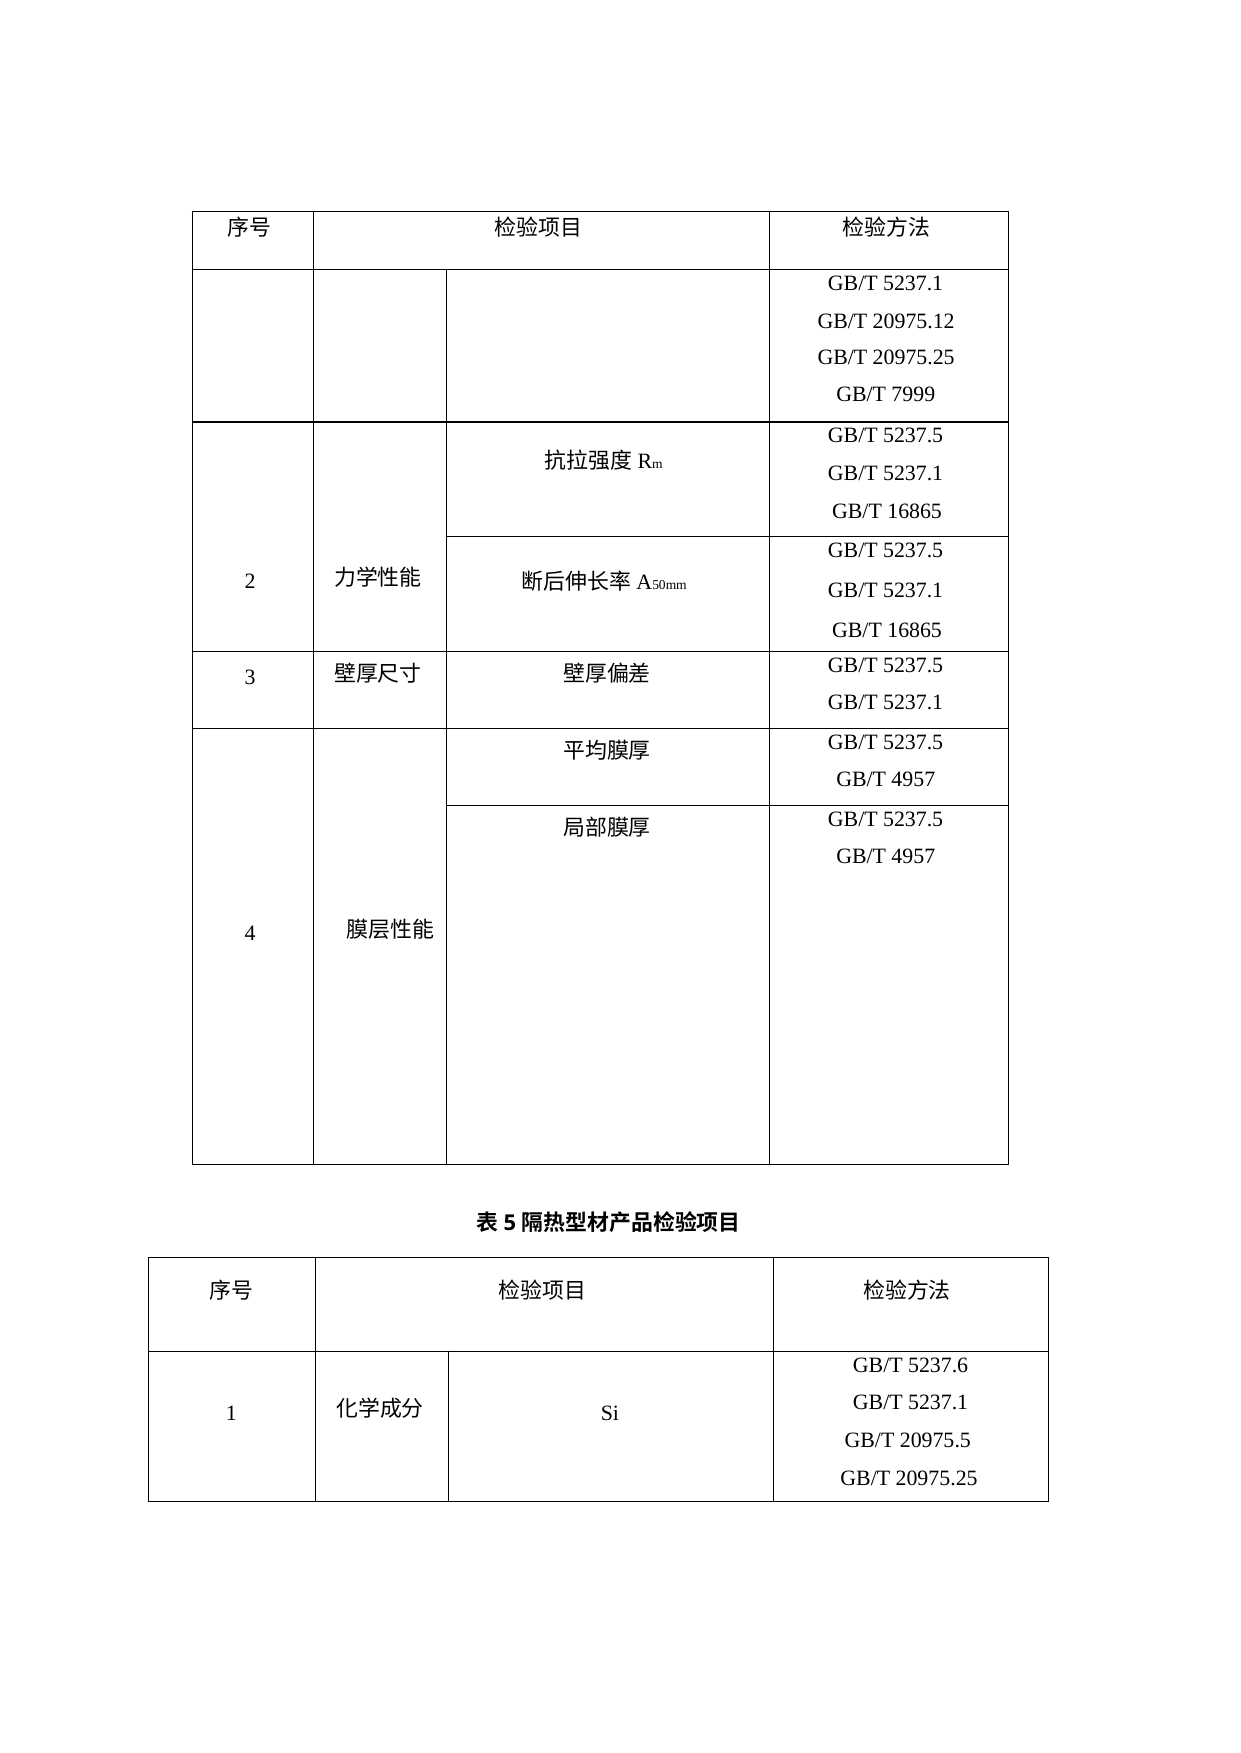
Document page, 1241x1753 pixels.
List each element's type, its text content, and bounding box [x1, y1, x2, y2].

table_header 序号 [149, 1258, 315, 1351]
text 表 5 隔热型材产品检验项目 [476, 1207, 1087, 1236]
table_header 序号 [193, 212, 313, 269]
table_cell GB/T 5237.6 GB/T 5237.1 GB/T 20975.5 GB/T 20975.25 [774, 1352, 1048, 1501]
table_cell 壁厚偏差 [447, 652, 769, 728]
table_cell [447, 270, 769, 421]
table_cell GB/T 5237.5 GB/T 5237.1 GB/T 16865 [770, 423, 1008, 536]
table_cell 化学成分 [316, 1352, 448, 1501]
table_cell GB/T 5237.1 GB/T 20975.12 GB/T 20975.25 GB/T 7999 [770, 270, 1008, 421]
table_cell 力学性能 [314, 423, 446, 651]
table_cell 2 [193, 423, 313, 651]
table_cell GB/T 5237.5 GB/T 4957 [770, 806, 1008, 1164]
table_cell [193, 270, 313, 421]
table_cell 断后伸长率 A50mm [447, 537, 769, 651]
table_cell 抗拉强度 Rm [447, 423, 769, 536]
table_cell [314, 270, 446, 421]
table_cell 1 [149, 1352, 315, 1501]
table_cell 壁厚尺寸 [314, 652, 446, 728]
table_cell GB/T 5237.5 GB/T 4957 [770, 729, 1008, 805]
table_cell 4 [193, 729, 313, 1164]
table_cell Si [449, 1352, 773, 1501]
table_header 检验项目 [316, 1258, 773, 1351]
table_cell 3 [193, 652, 313, 728]
table_cell 局部膜厚 [447, 806, 769, 1164]
table_header 检验方法 [770, 212, 1008, 269]
table_cell GB/T 5237.5 GB/T 5237.1 GB/T 16865 [770, 537, 1008, 651]
table_header 检验项目 [314, 212, 769, 269]
table_cell 平均膜厚 [447, 729, 769, 805]
table_cell 膜层性能 [314, 729, 446, 1164]
table_header 检验方法 [774, 1258, 1048, 1351]
table_cell GB/T 5237.5 GB/T 5237.1 [770, 652, 1008, 728]
